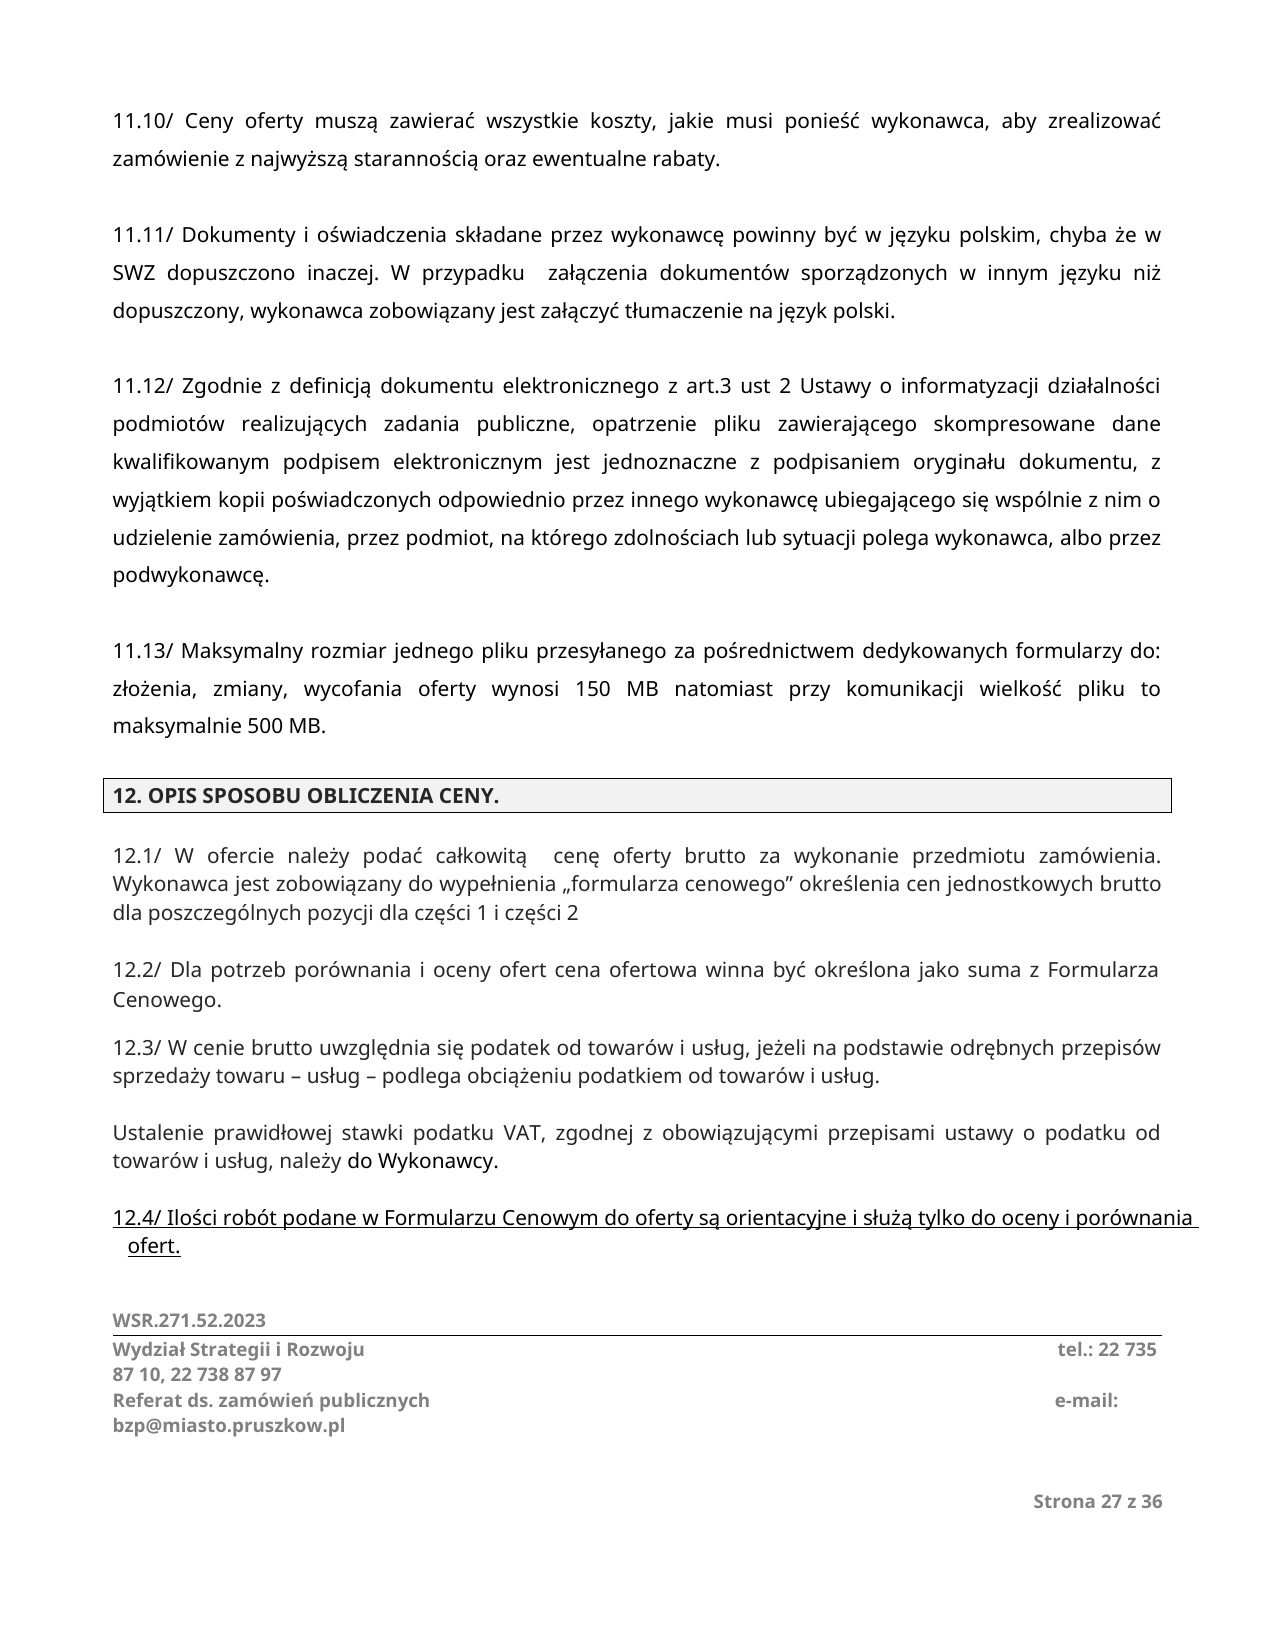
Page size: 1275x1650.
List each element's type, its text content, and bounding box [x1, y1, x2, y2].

text 12.1/ W ofercie należy podać całkowitą cenę oferty brutto za wykonanie przedmiotu zamówienia. Wykonawca jest zobowiązany do wypełnienia „formularza cenowego” określenia cen jednostkowych brutto dla poszczególnych pozycji dla części 1 i części 2 [112, 841, 1162, 926]
text 12. OPIS SPOSOBU OBLICZENIA CENY. [104, 779, 1171, 812]
text Ustalenie prawidłowej stawki podatku VAT, zgodnej z obowiązującymi przepisami ustawy o podatku od towarów i usług, należy do Wykonawcy. [112, 1118, 1162, 1174]
text 11.10/ Ceny oferty muszą zawierać wszystkie koszty, jakie musi ponieść wykonawca, aby zrealizować zamówienie z najwyższą starannością oraz ewentualne rabaty. [112, 107, 1162, 173]
text 12.3/ W cenie brutto uwzględnia się podatek od towarów i usług, jeżeli na podstawie odrębnych przepisów sprzedaży towaru – usług – podlega obciążeniu podatkiem od towarów i usług. [112, 1033, 1162, 1089]
text 11.11/ Dokumenty i oświadczenia składane przez wykonawcę powinny być w języku polskim, chyba że w SWZ dopuszczono inaczej. W przypadku załączenia dokumentów sporządzonych w innym języku niż dopuszczony, wykonawca zobowiązany jest załączyć tłumaczenie na język polski. [112, 220, 1162, 324]
text 11.13/ Maksymalny rozmiar jednego pliku przesyłanego za pośrednictwem dedykowanych formularzy do: złożenia, zmiany, wycofania oferty wynosi 150 MB natomiast przy komunikacji wielkość pliku to maksymalnie 500 MB. [112, 636, 1162, 740]
text 12.4/ Ilości robót podane w Formularzu Cenowym do oferty są orientacyjne i służą tylko do oceny i porównania ofert. [112, 1203, 1231, 1260]
text 12.2/ Dla potrzeb porównania i oceny ofert cena ofertowa winna być określona jako suma z Formularza Cenowego. [112, 955, 1161, 1014]
text 11.12/ Zgodnie z definicją dokumentu elektronicznego z art.3 ust 2 Ustawy o informatyzacji działalności podmiotów realizujących zadania publiczne, opatrzenie pliku zawierającego skompresowane dane kwalifikowanym podpisem elektronicznym jest jednoznaczne z podpisaniem oryginału dokumentu, z wyjątkiem kopii poświadczonych odpowiednio przez innego wykonawcę ubiegającego się wspólnie z nim o udzielenie zamówienia, przez podmiot, na którego zdolnościach lub sytuacji polega wykonawca, albo przez podwykonawcę. [112, 371, 1162, 589]
